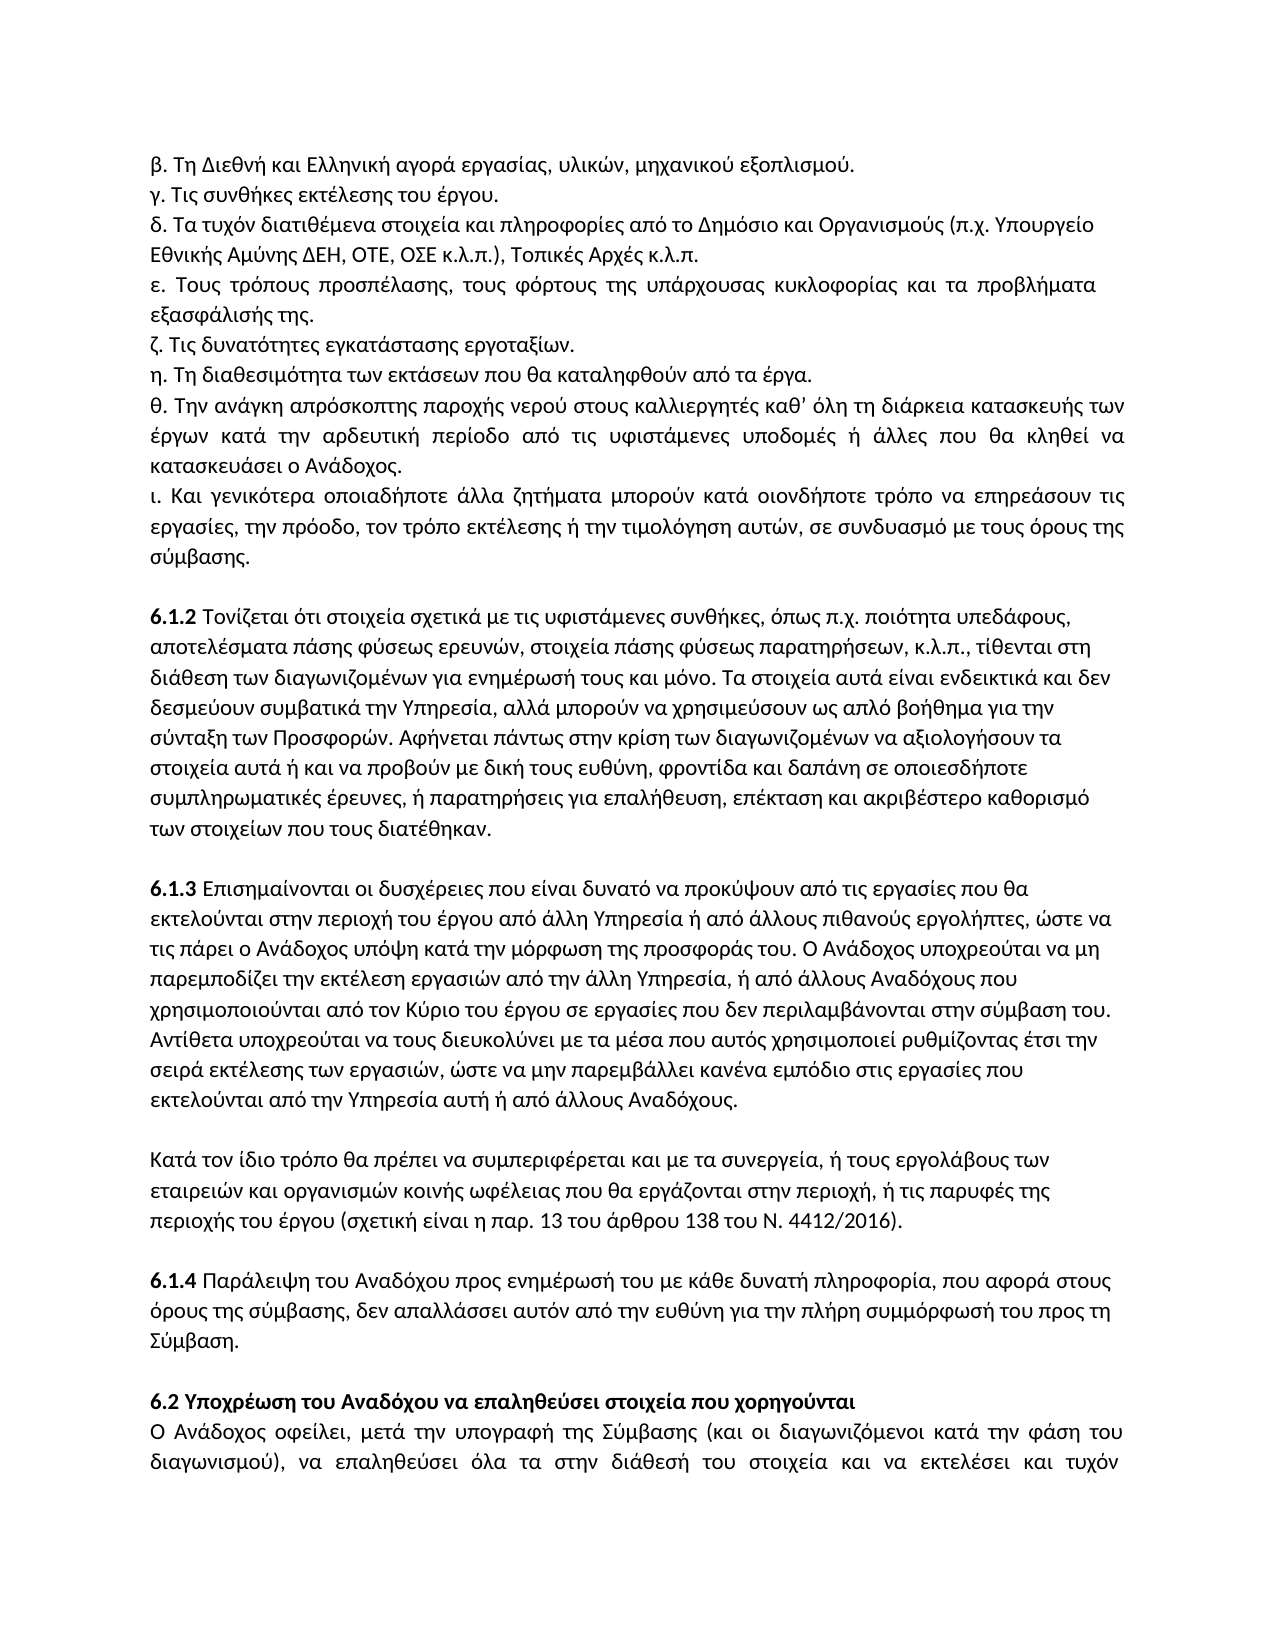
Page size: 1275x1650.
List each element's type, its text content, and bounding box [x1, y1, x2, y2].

text θ. Την ανάγκη απρόσκοπτης παροχής νερού στους καλλιεργητές καθ’ όλη τη διάρκεια κατασκευής των έργων κατά την αρδευτική περίοδο από τις υφιστάμενες υποδομές ή άλλες που θα κληθεί να κατασκευάσει ο Ανάδοχος. [150, 391, 1126, 479]
text ζ. Τις δυνατότητες εγκατάστασης εργοταξίων. [150, 331, 1202, 359]
subtitle Υποχρέωση του Αναδόχου να επαληθεύσει στοιχεία που χορηγούνται [150, 1387, 1202, 1415]
text ε. Τους τρόπους προσπέλασης, τους φόρτους της υπάρχουσας κυκλοφορίας και τα προβλήματα εξασφάλισής της. [150, 270, 1126, 328]
text ι. Και γενικότερα οποιαδήποτε άλλα ζητήματα μπορούν κατά οιονδήποτε τρόπο να επηρεάσουν τις εργασίες, την πρόοδο, τον τρόπο εκτέλεσης ή την τιμολόγηση αυτών, σε συνδυασμό με τους όρους της σύμβασης. [150, 482, 1126, 570]
list Παράλειψη του Αναδόχου προς ενημέρωσή του με κάθε δυνατή πληροφορία, που αφορά στους όρους της σύμβασης, δεν απαλλάσσει αυτόν από την ευθύνη για την πλήρη συμμόρφωσή του προς τη Σύμβαση. [150, 1266, 1111, 1355]
list Επισημαίνονται οι δυσχέρειες που είναι δυνατό να προκύψουν από τις εργασίες που θα εκτελούνται στην περιοχή του έργου από άλλη Υπηρεσία ή από άλλους πιθανούς εργολήπτες, ώστε να τις πάρει ο Ανάδοχος υπόψη κατά την μόρφωση της προσφοράς του. Ο Ανάδοχος υποχρεούται να μη παρεμποδίζει την εκτέλεση εργασιών από την άλλη Υπηρεσία, ή από άλλους Αναδόχους που χρησιμοποιούνται από τον Κύριο του έργου σε εργασίες που δεν περιλαμβάνονται στην σύμβαση του. Αντίθετα υποχρεούται να τους διευκολύνει με τα μέσα που αυτός χρησιμοποιεί ρυθμίζοντας έτσι την σειρά εκτέλεσης των εργασιών, ώστε να μην παρεμβάλλει κανένα εμπόδιο στις εργασίες που εκτελούνται από την Υπηρεσία αυτή ή από άλλους Αναδόχους. [150, 874, 1112, 1113]
text δ. Τα τυχόν διατιθέμενα στοιχεία και πληροφορίες από το Δημόσιο και Οργανισμούς (π.χ. Υπουργείο Εθνικής Αμύνης ΔΕΗ, ΟΤΕ, ΟΣΕ κ.λ.π.), Τοπικές Αρχές κ.λ.π. [150, 210, 1119, 268]
text Ο Ανάδοχος οφείλει, μετά την υπογραφή της Σύμβασης (και οι διαγωνιζόμενοι κατά την φάση του διαγωνισμού), να επαληθεύσει όλα τα στην διάθεσή του στοιχεία και να εκτελέσει και τυχόν [150, 1417, 1126, 1476]
text Κατά τον ίδιο τρόπο θα πρέπει να συμπεριφέρεται και με τα συνεργεία, ή τους εργολάβους των εταιρειών και οργανισμών κοινής ωφέλειας που θα εργάζονται στην περιοχή, ή τις παρυφές της περιοχής του έργου (σχετική είναι η παρ. 13 του άρθρου 138 του Ν. 4412/2016). [150, 1146, 1050, 1234]
text η. Τη διαθεσιμότητα των εκτάσεων που θα καταληφθούν από τα έργα. [150, 361, 1202, 389]
list Τονίζεται ότι στοιχεία σχετικά με τις υφιστάμενες συνθήκες, όπως π.χ. ποιότητα υπεδάφους, αποτελέσματα πάσης φύσεως ερευνών, στοιχεία πάσης φύσεως παρατηρήσεων, κ.λ.π., τίθενται στη διάθεση των διαγωνιζομένων για ενημέρωσή τους και μόνο. Τα στοιχεία αυτά είναι ενδεικτικά και δεν δεσμεύουν συμβατικά την Υπηρεσία, αλλά μπορούν να χρησιμεύσουν ως απλό βοήθημα για την σύνταξη των Προσφορών. Αφήνεται πάντως στην κρίση των διαγωνιζομένων να αξιολογήσουν τα στοιχεία αυτά ή και να προβούν με δική τους ευθύνη, φροντίδα και δαπάνη σε οποιεσδήποτε συμπληρωματικές έρευνες, ή παρατηρήσεις για επαλήθευση, επέκταση και ακριβέστερο καθορισμό των στοιχείων που τους διατέθηκαν. [150, 602, 1111, 842]
text β. Τη Διεθνή και Ελληνική αγορά εργασίας, υλικών, μηχανικού εξοπλισμού. γ. Τις συνθήκες εκτέλεσης του έργου. [150, 150, 865, 208]
